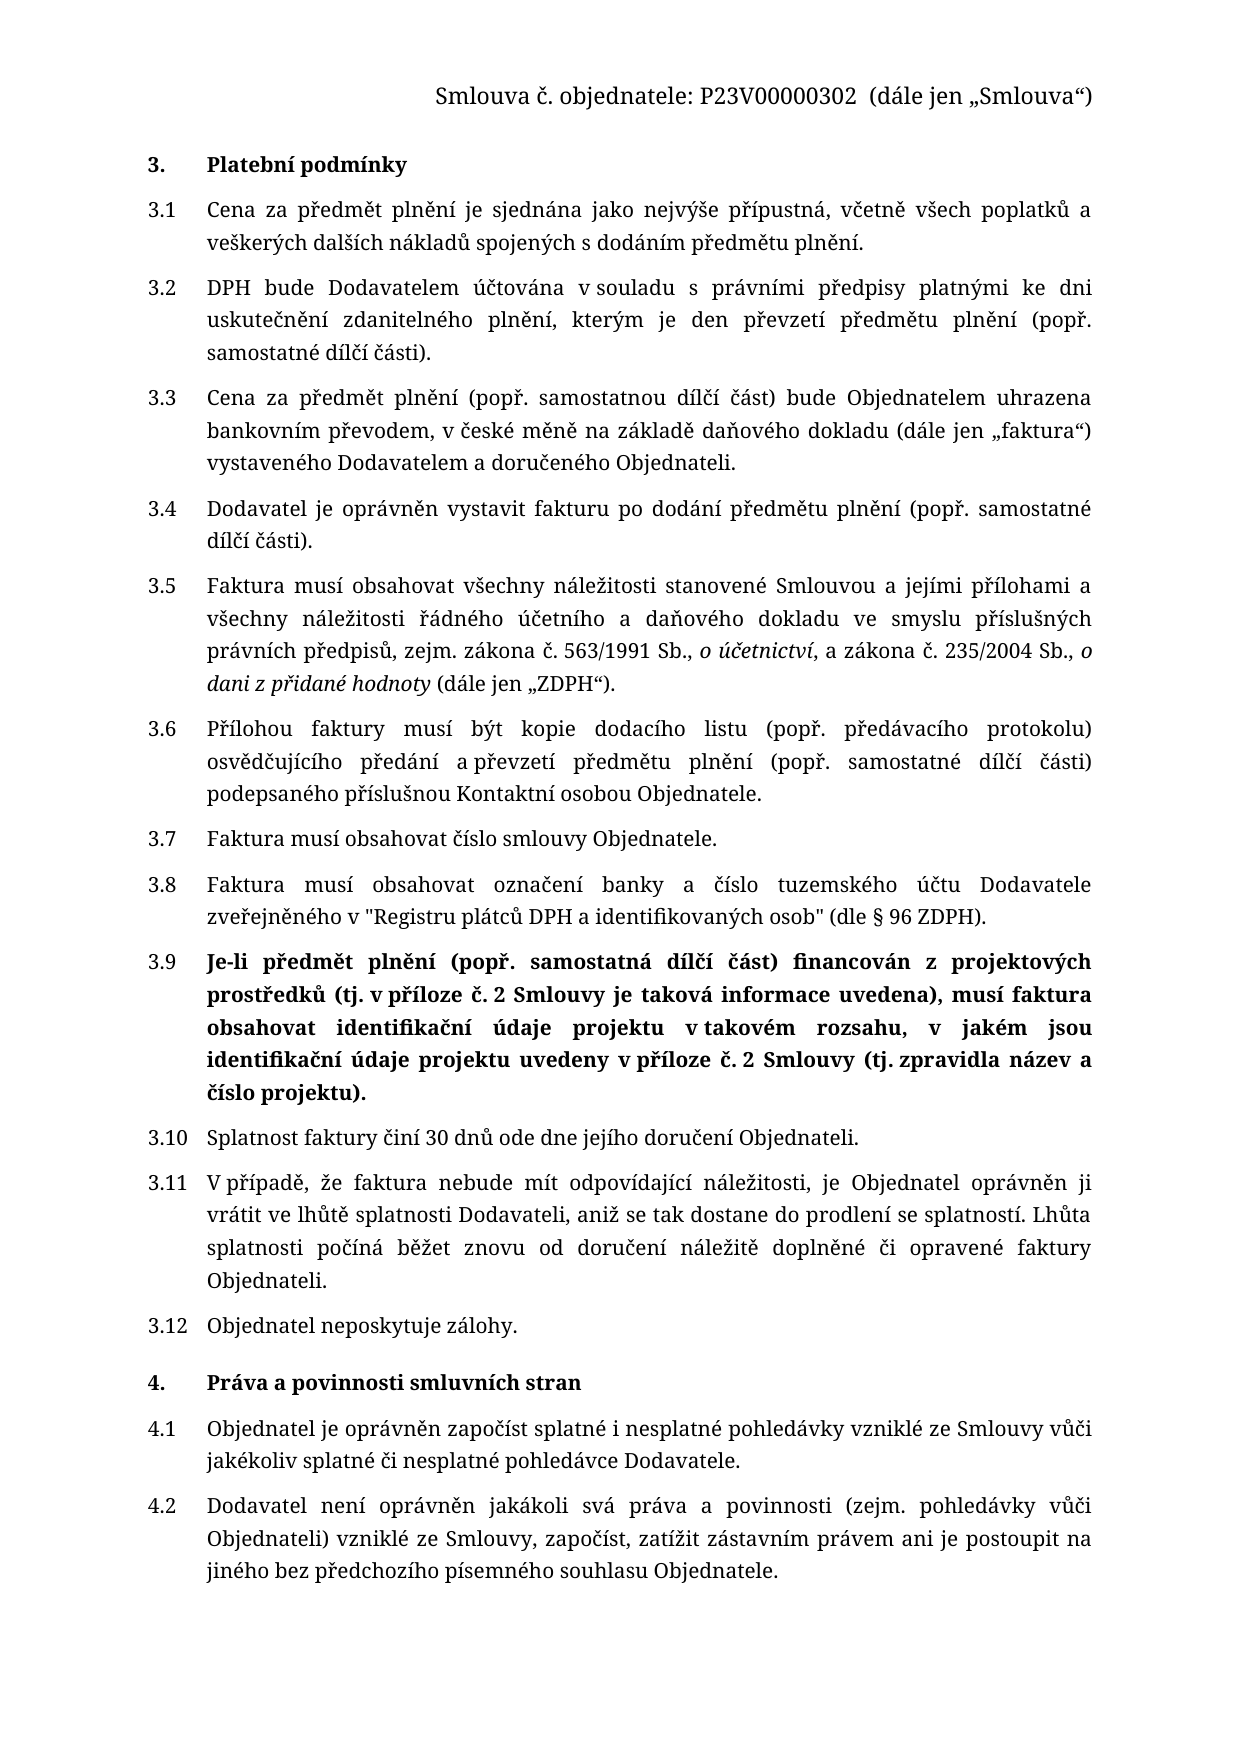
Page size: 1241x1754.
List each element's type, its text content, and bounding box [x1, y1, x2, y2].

list Faktura musí obsahovat označení banky a číslo tuzemského účtu Dodavatele zveřejněného v "Registru plátců DPH a identifikovaných osob" (dle § 96 ZDPH). [148, 870, 1093, 931]
list Objednatel neposkytuje zálohy. [148, 1311, 1093, 1339]
list Faktura musí obsahovat všechny náležitosti stanovené Smlouvou a jejími přílohami a všechny náležitosti řádného účetního a daňového dokladu ve smyslu příslušných právních předpisů, zejm. zákona č. 563/1991 Sb., o účetnictví, a zákona č. 235/2004 Sb., o dani z přidané hodnoty (dále jen „ZDPH“). [148, 571, 1093, 698]
list Cena za předmět plnění je sjednána jako nejvýše přípustná, včetně všech poplatků a veškerých dalších nákladů spojených s dodáním předmětu plnění. [148, 195, 1093, 256]
list Faktura musí obsahovat číslo smlouvy Objednatele. [148, 824, 1093, 853]
list Práva a povinnosti smluvních stran [148, 1368, 1093, 1397]
list Je-li předmět plnění (popř. samostatná dílčí část) financován z projektových prostředků (tj. v příloze č. 2 Smlouvy je taková informace uvedena), musí faktura obsahovat identifikační údaje projektu v takovém rozsahu, v jakém jsou identifikační údaje projektu uvedeny v příloze č. 2 Smlouvy (tj. zpravidla název a číslo projektu). [148, 947, 1093, 1106]
list DPH bude Dodavatelem účtována v souladu s právními předpisy platnými ke dni uskutečnění zdanitelného plnění, kterým je den převzetí předmětu plnění (popř. samostatné dílčí části). [148, 273, 1093, 367]
list Dodavatel je oprávněn vystavit fakturu po dodání předmětu plnění (popř. samostatné dílčí části). [148, 494, 1093, 555]
list Přílohou faktury musí být kopie dodacího listu (popř. předávacího protokolu) osvědčujícího předání a převzetí předmětu plnění (popř. samostatné dílčí části) podepsaného příslušnou Kontaktní osobou Objednatele. [148, 714, 1093, 808]
list V případě, že faktura nebude mít odpovídající náležitosti, je Objednatel oprávněn ji vrátit ve lhůtě splatnosti Dodavateli, aniž se tak dostane do prodlení se splatností. Lhůta splatnosti počíná běžet znovu od doručení náležitě doplněné či opravené faktury Objednateli. [148, 1168, 1093, 1294]
list Splatnost faktury činí 30 dnů ode dne jejího doručení Objednateli. [148, 1123, 1093, 1151]
list Objednatel je oprávněn započíst splatné i nesplatné pohledávky vzniklé ze Smlouvy vůči jakékoliv splatné či nesplatné pohledávce Dodavatele. [148, 1414, 1093, 1475]
list Platební podmínky [148, 150, 1093, 179]
list Dodavatel není oprávněn jakákoli svá práva a povinnosti (zejm. pohledávky vůči Objednateli) vzniklé ze Smlouvy, započíst, zatížit zástavním právem ani je postoupit na jiného bez předchozího písemného souhlasu Objednatele. [148, 1491, 1093, 1585]
list Cena za předmět plnění (popř. samostatnou dílčí část) bude Objednatelem uhrazena bankovním převodem, v české měně na základě daňového dokladu (dále jen „faktura“) vystaveného Dodavatelem a doručeného Objednateli. [148, 383, 1093, 477]
